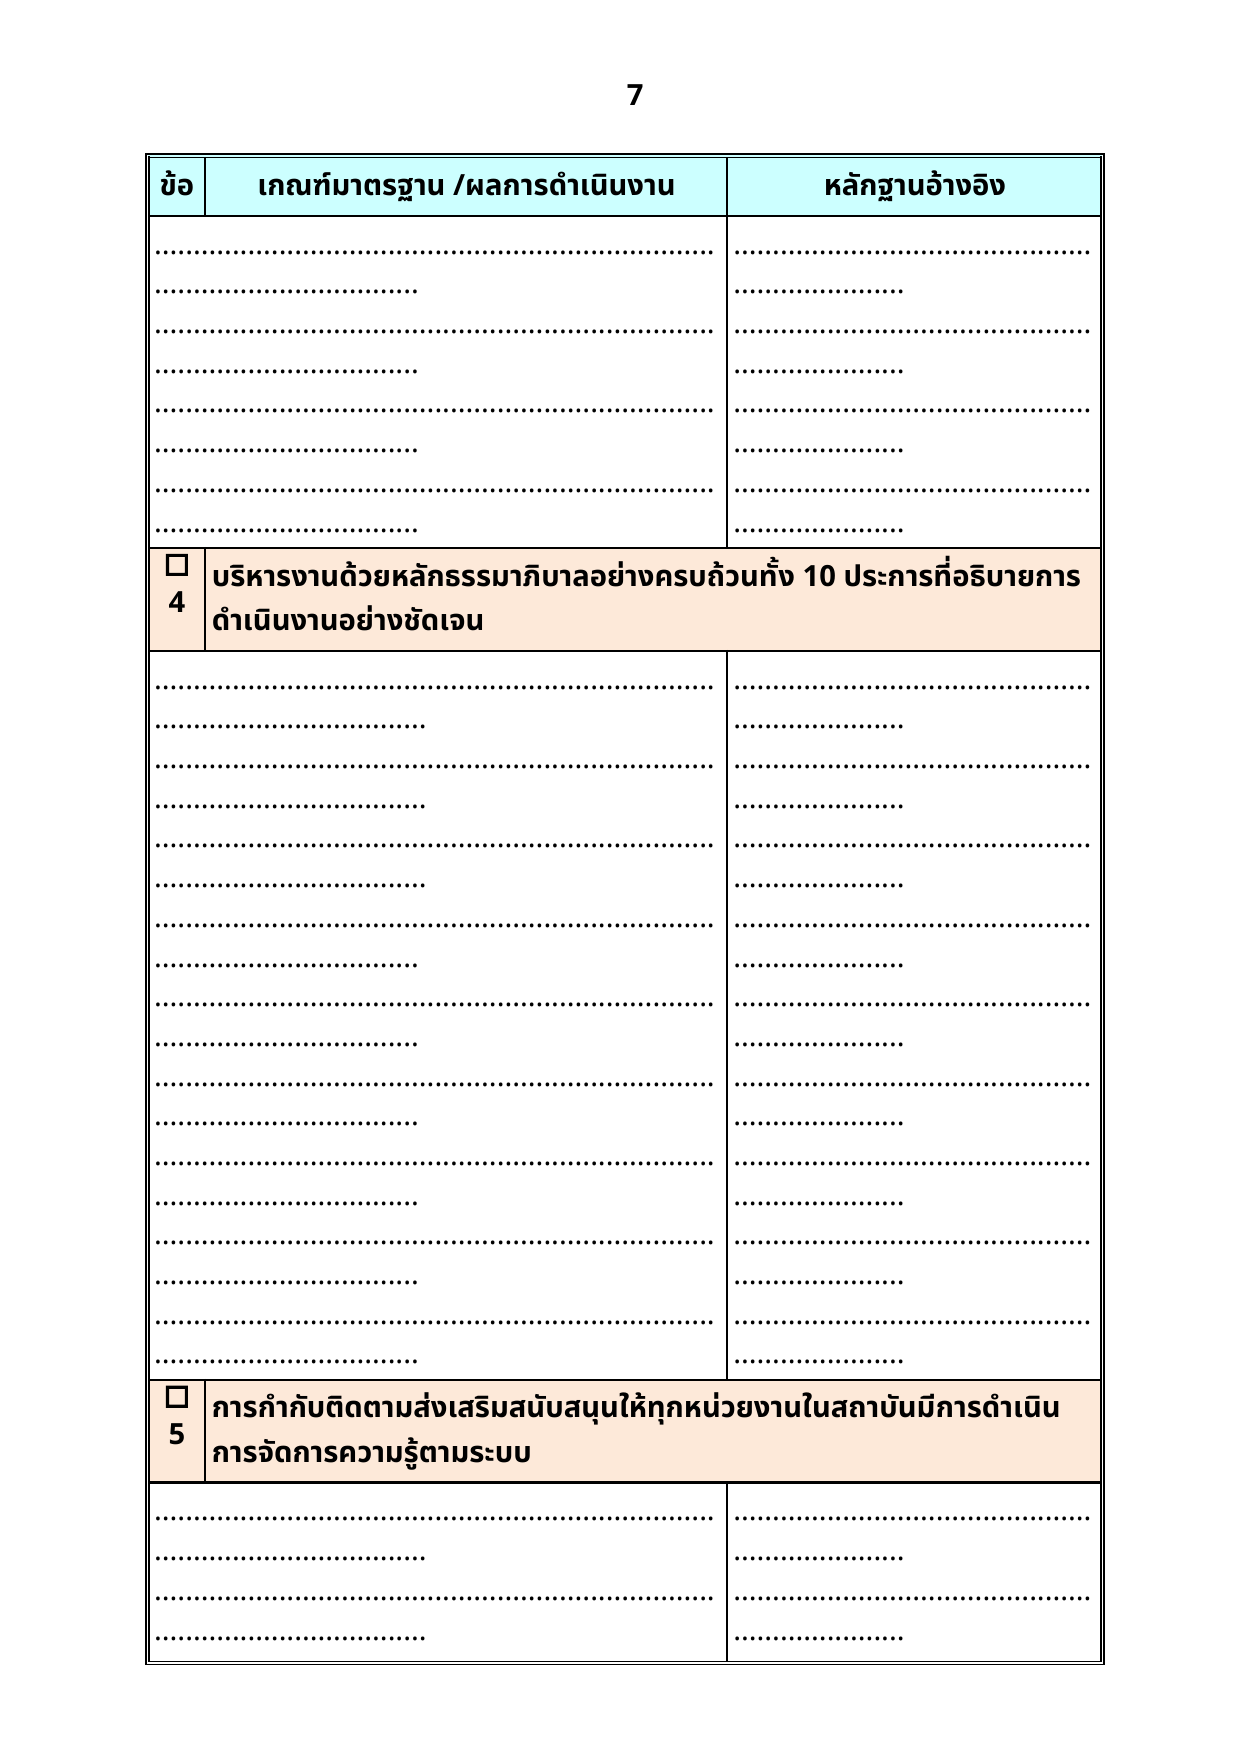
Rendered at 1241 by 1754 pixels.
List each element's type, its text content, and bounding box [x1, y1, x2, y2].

table_header ข้อ [150, 158, 204, 215]
table_header หลักฐานอ้างอิง [728, 158, 1100, 215]
table_cell 5 [150, 1381, 204, 1481]
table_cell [150, 217, 726, 547]
table_cell การกำกับติดตามส่งเสริมสนับสนุนให้ทุกหน่วยงานในสถาบันมีการดำเนินการจัดการความรู้ตามระบบ [206, 1381, 1100, 1481]
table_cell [150, 1484, 726, 1661]
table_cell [728, 217, 1100, 547]
table_cell บริหารงานด้วยหลักธรรมาภิบาลอย่างครบถ้วนทั้ง 10 ประการที่อธิบายการดำเนินงานอย่างชัดเจน [206, 549, 1100, 650]
table_cell 4 [150, 549, 204, 650]
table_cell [728, 1484, 1100, 1661]
table_header เกณฑ์มาตรฐาน /ผลการดำเนินงาน [206, 158, 726, 215]
